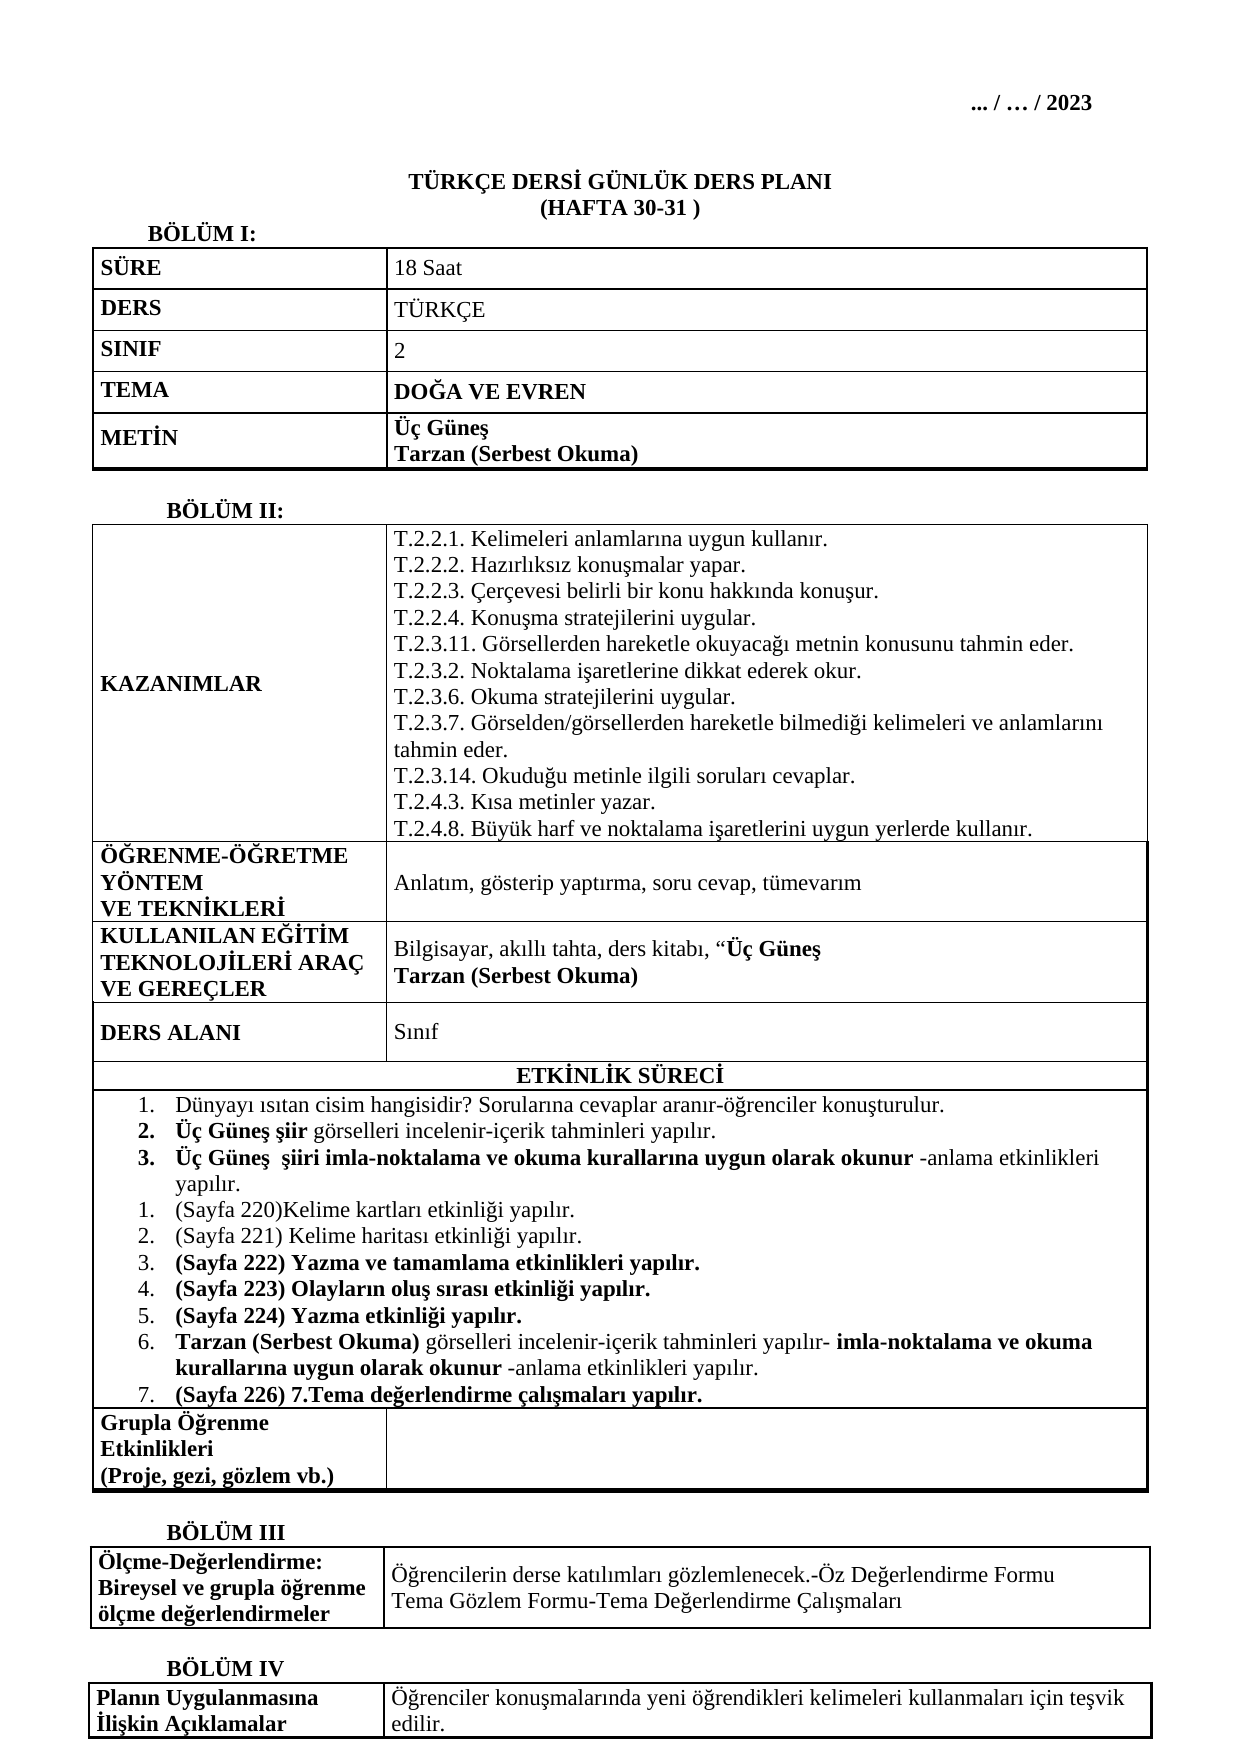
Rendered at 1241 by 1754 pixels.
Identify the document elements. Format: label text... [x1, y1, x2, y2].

table_cell Anlatım, gösterip yaptırma, soru cevap, tümevarım [387, 842, 1146, 921]
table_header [90, 1684, 383, 1736]
table_header KAZANIMLAR [93, 525, 386, 841]
table_cell ÖĞRENME-ÖĞRETME YÖNTEM VE TEKNİKLERİ [93, 842, 386, 921]
table_cell Dünyayı ısıtan cisim hangisidir? Sorularına cevaplar aranır-öğrenciler konuşturulur. Üç Güneş şiir görselleri incelenir-içerik tahminleri yapılır. Üç Güneş şiiri imla-noktalama ve okuma kurallarına uygun olarak okunur -anlama etkinlikleri yapılır. (Sayfa 220)Kelime kartları etkinliği yapılır. (Sayfa 221) Kelime haritası etkinliği yapılır. (Sayfa 222) Yazma ve tamamlama etkinlikleri yapılır. (Sayfa 223) Olayların oluş sırası etkinliği yapılır. (Sayfa 224) Yazma etkinliği yapılır. Tarzan (Serbest Okuma) görselleri incelenir-içerik tahminleri yapılır- imla-noktalama ve okuma kurallarına uygun olarak okunur -anlama etkinlikleri yapılır. (Sayfa 226) 7.Tema değerlendirme çalışmaları yapılır. [94, 1091, 1146, 1407]
table_header Öğrencilerin derse katılımları gözlemlenecek.-Öz Değerlendirme Formu Tema Gözlem Formu-Tema Değerlendirme Çalışmaları [385, 1548, 1149, 1627]
subtitle BÖLÜM IV [148, 1655, 1092, 1682]
table_cell Bilgisayar, akıllı tahta, ders kitabı, “Üç Güneş Tarzan (Serbest Okuma) [387, 922, 1146, 1001]
table_cell ETKİNLİK SÜRECİ [94, 1062, 1146, 1089]
text TÜRKÇE DERSİ GÜNLÜK DERS PLANI [148, 168, 1092, 194]
table_header Ölçme-Değerlendirme: Bireysel ve grupla öğrenme ölçme değerlendirmeler [92, 1548, 383, 1627]
table_cell Üç Güneş Tarzan (Serbest Okuma) [388, 414, 1146, 466]
table_cell SINIF [94, 331, 386, 371]
table_cell Grupla Öğrenme Etkinlikleri (Proje, gezi, gözlem vb.) [94, 1409, 386, 1488]
table_header T.2.2.1. Kelimeleri anlamlarına uygun kullanır. T.2.2.2. Hazırlıksız konuşmalar yapar. T.2.2.3. Çerçevesi belirli bir konu hakkında konuşur. T.2.2.4. Konuşma stratejilerini uygular. T.2.3.11. Görsellerden hareketle okuyacağı metnin konusunu tahmin eder. T.2.3.2. Noktalama işaretlerine dikkat ederek okur. T.2.3.6. Okuma stratejilerini uygular. T.2.3.7. Görselden/görsellerden hareketle bilmediği kelimeleri ve anlamlarını tahmin eder. T.2.3.14. Okuduğu metinle ilgili soruları cevaplar. T.2.4.3. Kısa metinler yazar. T.2.4.8. Büyük harf ve noktalama işaretlerini uygun yerlerde kullanır. [387, 525, 1147, 841]
table_cell DERS [94, 290, 386, 329]
subtitle BÖLÜM III [148, 1519, 1092, 1546]
table_cell [387, 1409, 1146, 1488]
table_header SÜRE [94, 249, 386, 288]
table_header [385, 1684, 1150, 1736]
text BÖLÜM II: [148, 497, 1092, 524]
text BÖLÜM I: [148, 220, 1092, 247]
table_cell DOĞA VE EVREN [388, 372, 1146, 412]
table_cell KULLANILAN EĞİTİM TEKNOLOJİLERİ ARAÇ VE GEREÇLER [93, 922, 386, 1001]
table_cell METİN [94, 414, 386, 466]
table_cell TÜRKÇE [388, 290, 1146, 329]
table_cell TEMA [94, 372, 386, 412]
text ... / … / 2023 [148, 89, 1092, 115]
table_cell DERS ALANI [94, 1003, 386, 1061]
text (HAFTA 30-31 ) [148, 194, 1092, 220]
table_cell Sınıf [387, 1003, 1146, 1061]
table_header 18 Saat [388, 249, 1146, 288]
table_cell 2 [388, 331, 1146, 371]
